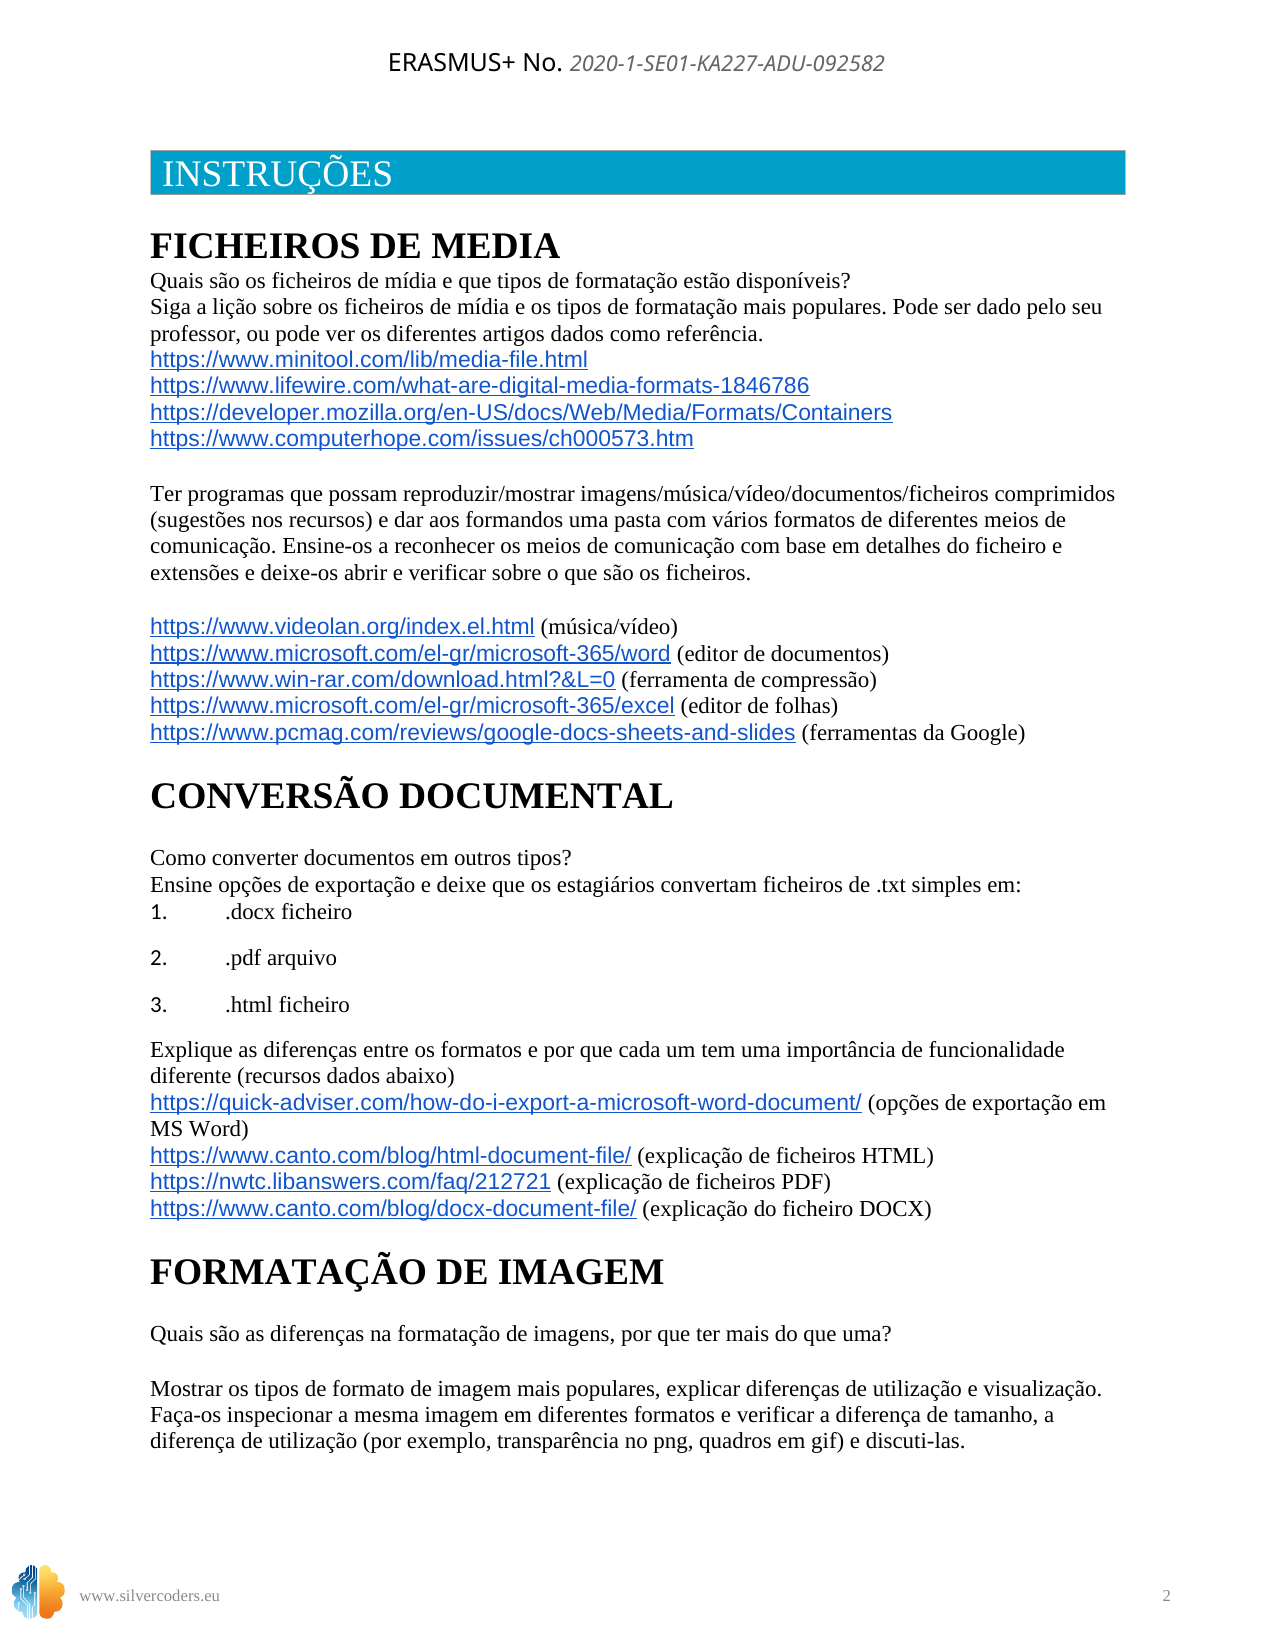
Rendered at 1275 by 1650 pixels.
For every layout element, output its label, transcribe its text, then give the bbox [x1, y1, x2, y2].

text Explique as diferenças entre os formatos e por que cada um tem uma importância de funcionalidade diferente (recursos dados abaixo) [150, 1036, 1125, 1089]
text Mostrar os tipos de formato de imagem mais populares, explicar diferenças de utilização e visualização. [150, 1375, 1125, 1401]
text Como converter documentos em outros tipos? [150, 844, 1125, 871]
text https://www.microsoft.com/el-gr/microsoft-365/excel (editor de folhas) [150, 692, 1125, 719]
text Faça-os inspecionar a mesma imagem em diferentes formatos e verificar a diferença de tamanho, a diferença de utilização (por exemplo, transparência no png, quadros em gif) e discuti-las. [150, 1401, 1125, 1454]
list .pdf arquivo [150, 943, 1125, 972]
text Ter programas que possam reproduzir/mostrar imagens/música/vídeo/documentos/ficheiros comprimidos (sugestões nos recursos) e dar aos formandos uma pasta com vários formatos de diferentes meios de comunicação. Ensine-os a reconhecer os meios de comunicação com base em detalhes do ficheiro e extensões e deixe-os abrir e verificar sobre o que são os ficheiros. [150, 479, 1125, 585]
text https://www.canto.com/blog/docx-document-file/ (explicação do ficheiro DOCX) [150, 1195, 1125, 1221]
list .html ficheiro [150, 990, 1125, 1018]
picture [11, 1565, 65, 1619]
text FICHEIROS DE MEDIA [150, 224, 1125, 267]
text https://www.win-rar.com/download.html?&L=0 (ferramenta de compressão) [150, 666, 1125, 692]
text https://www.lifewire.com/what-are-digital-media-formats-1846786 [150, 372, 1125, 399]
text https://www.videolan.org/index.el.html (música/vídeo) [150, 613, 1125, 639]
text https://www.microsoft.com/el-gr/microsoft-365/word (editor de documentos) [150, 639, 1125, 666]
text https://developer.mozilla.org/en-US/docs/Web/Media/Formats/Containers [150, 399, 1125, 425]
text https://www.computerhope.com/issues/ch000573.htm [150, 425, 1125, 452]
list .docx ficheiro [150, 897, 1125, 925]
text Siga a lição sobre os ficheiros de mídia e os tipos de formatação mais populares. Pode ser dado pelo seu professor, ou pode ver os diferentes artigos dados como referência. [150, 293, 1125, 346]
text https://www.minitool.com/lib/media-file.html [150, 346, 1125, 372]
text https://www.canto.com/blog/html-document-file/ (explicação de ficheiros HTML) [150, 1142, 1125, 1168]
text Quais são os ficheiros de mídia e que tipos de formatação estão disponíveis? [150, 267, 1125, 293]
text Quais são as diferenças na formatação de imagens, por que ter mais do que uma? [150, 1320, 1125, 1347]
text https://quick-adviser.com/how-do-i-export-a-microsoft-word-document/ (opções de exportação em MS Word) [150, 1089, 1125, 1142]
text https://nwtc.libanswers.com/faq/212721 (explicação de ficheiros PDF) [150, 1168, 1125, 1195]
text FORMATAÇÃO DE IMAGEM [150, 1249, 1125, 1292]
table_header INSTRUÇÕES [151, 151, 1125, 194]
text CONVERSÃO DOCUMENTAL [150, 773, 1125, 816]
text https://www.pcmag.com/reviews/google-docs-sheets-and-slides (ferramentas da Google) [150, 719, 1125, 745]
text Ensine opções de exportação e deixe que os estagiários convertam ficheiros de .txt simples em: [150, 871, 1125, 897]
